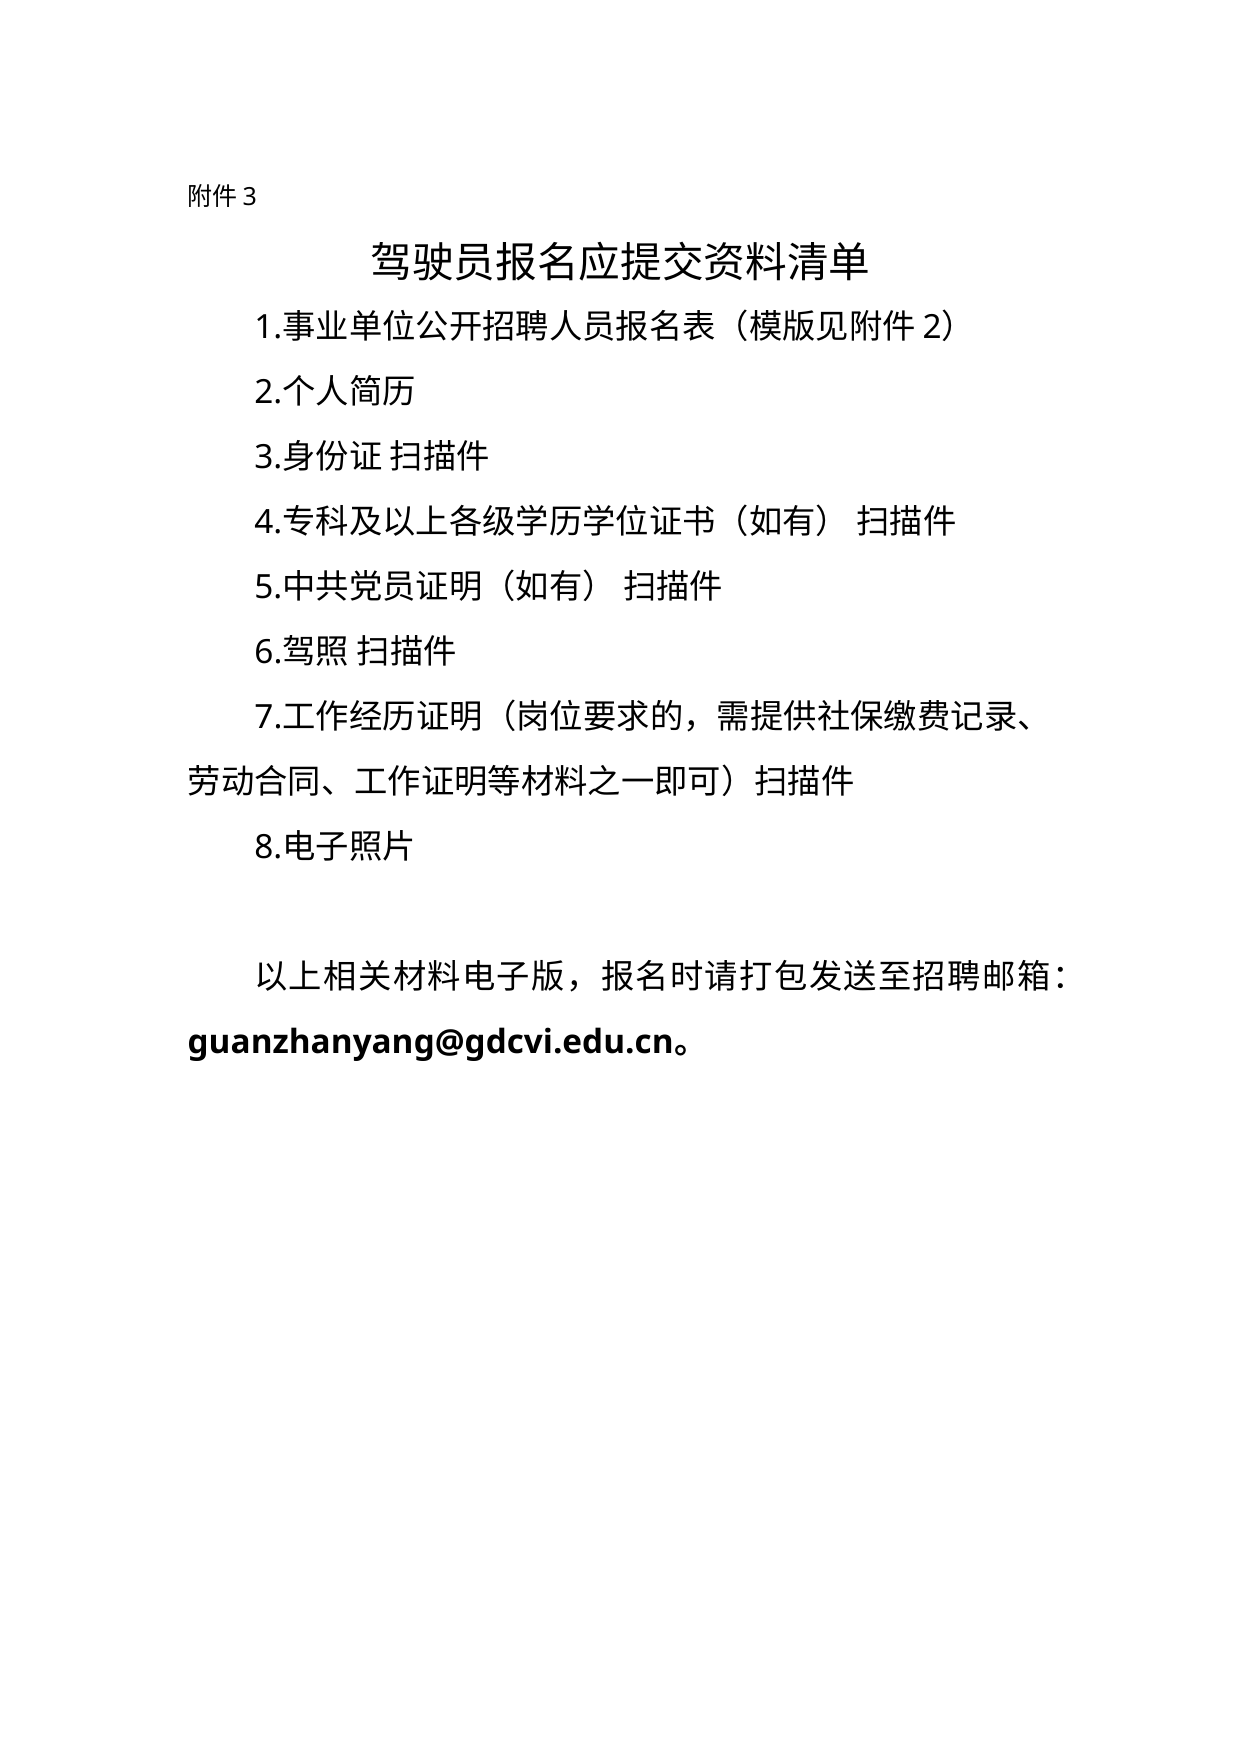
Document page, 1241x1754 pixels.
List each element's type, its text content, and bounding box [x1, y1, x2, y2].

text 5.中共党员证明（如有） 扫描件 [187, 552, 1053, 617]
text 附件3 [187, 162, 1053, 227]
text 1.事业单位公开招聘人员报名表（模版见附件2） [187, 292, 1053, 357]
text 6.驾照 扫描件 [187, 617, 1053, 682]
text 7.工作经历证明（岗位要求的，需提供社保缴费记录、劳动合同、工作证明等材料之一即可）扫描件 [187, 682, 1053, 812]
text 4.专科及以上各级学历学位证书（如有） 扫描件 [187, 487, 1053, 552]
text 8.电子照片 [187, 812, 1053, 877]
text 驾驶员报名应提交资料清单 [187, 227, 1053, 292]
text 2.个人简历 [187, 357, 1053, 422]
text 3.身份证 扫描件 [187, 422, 1053, 487]
text 以上相关材料电子版，报名时请打包发送至招聘邮箱：guanzhanyang@gdcvi.edu.cn。 [187, 942, 1053, 1072]
